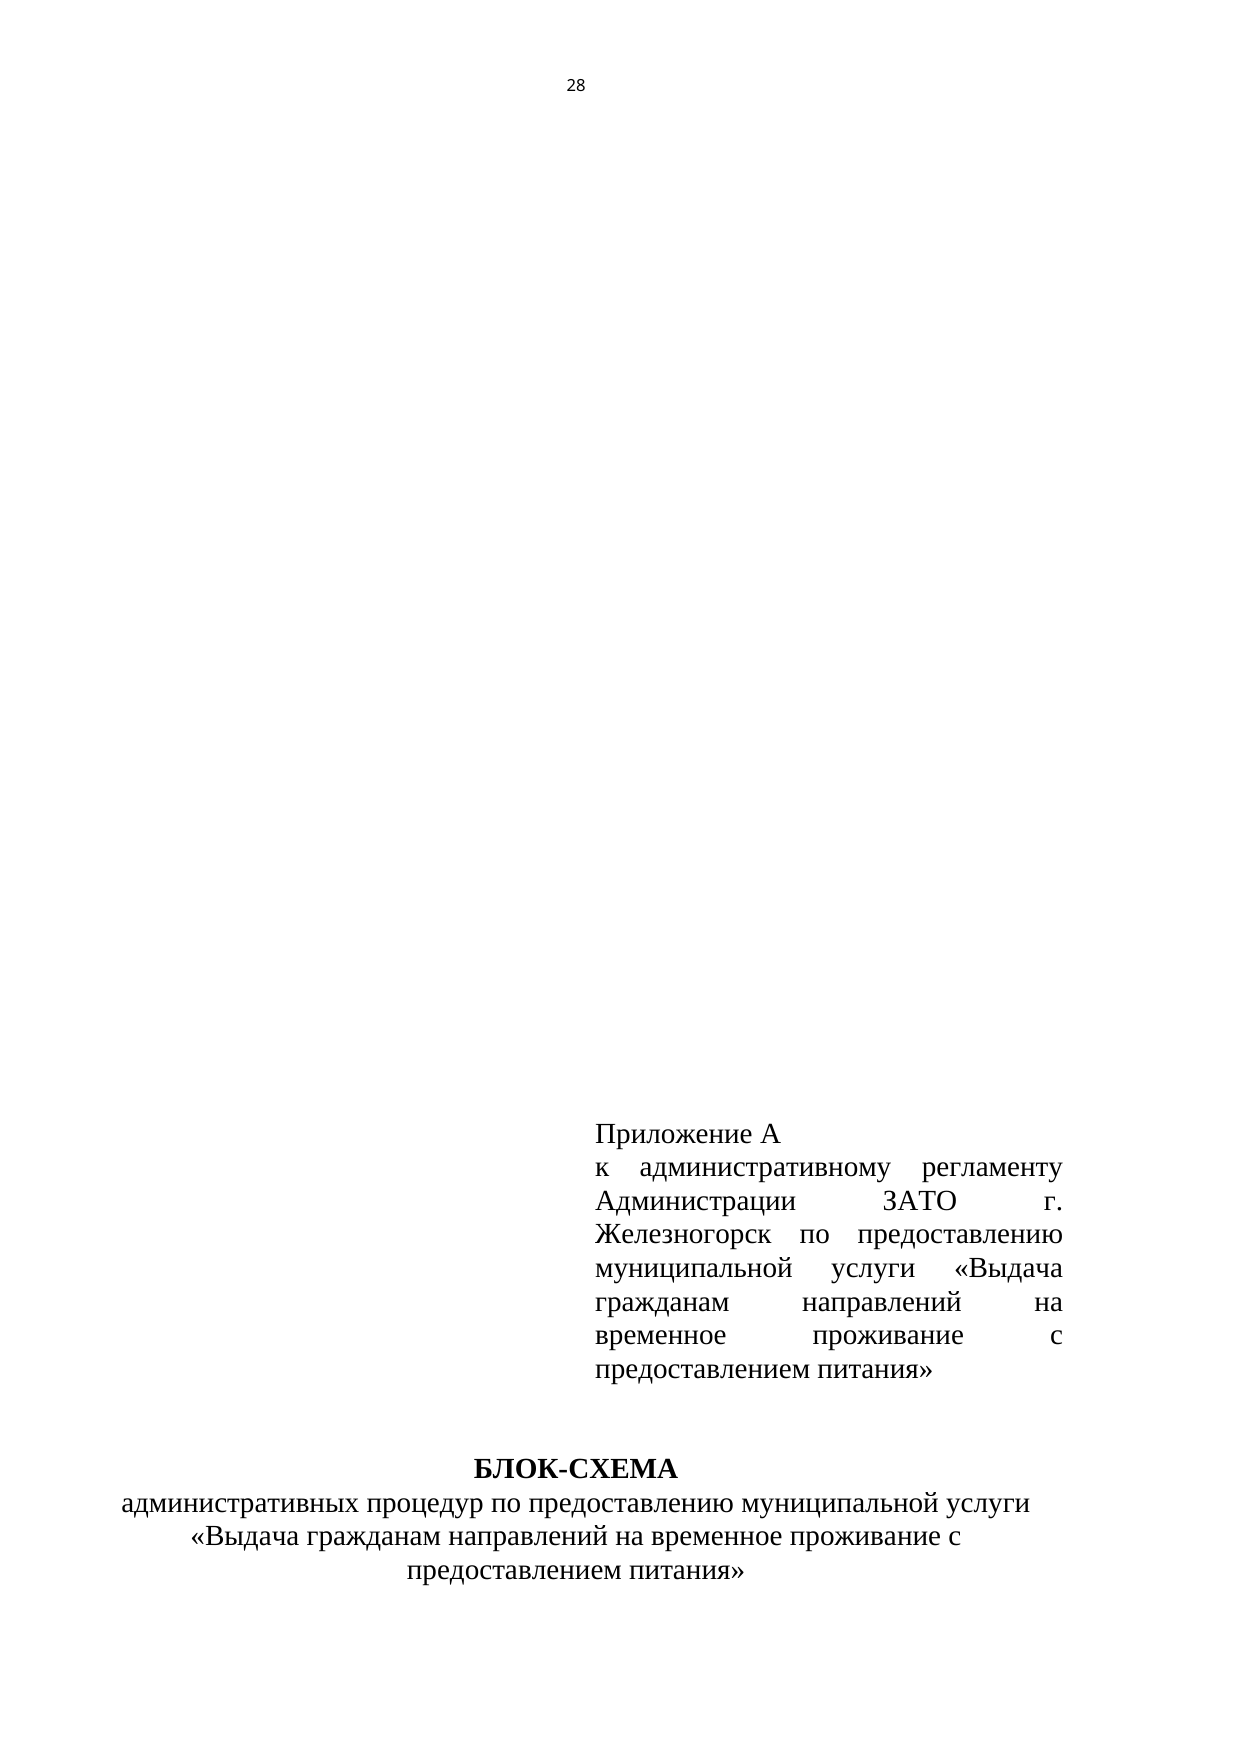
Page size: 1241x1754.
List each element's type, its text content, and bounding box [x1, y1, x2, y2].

text Приложение А [595, 1116, 1063, 1149]
text БЛОК-СХЕМА [89, 1451, 1063, 1485]
text к административному регламенту Администрации ЗАТО г. Железногорск по предоставлению муниципальной услуги «Выдача гражданам направлений на временное проживание с предоставлением питания» [595, 1149, 1063, 1384]
text административных процедур по предоставлению муниципальной услуги [89, 1485, 1063, 1518]
text «Выдача гражданам направлений на временное проживание с предоставлением питания» [89, 1518, 1063, 1586]
